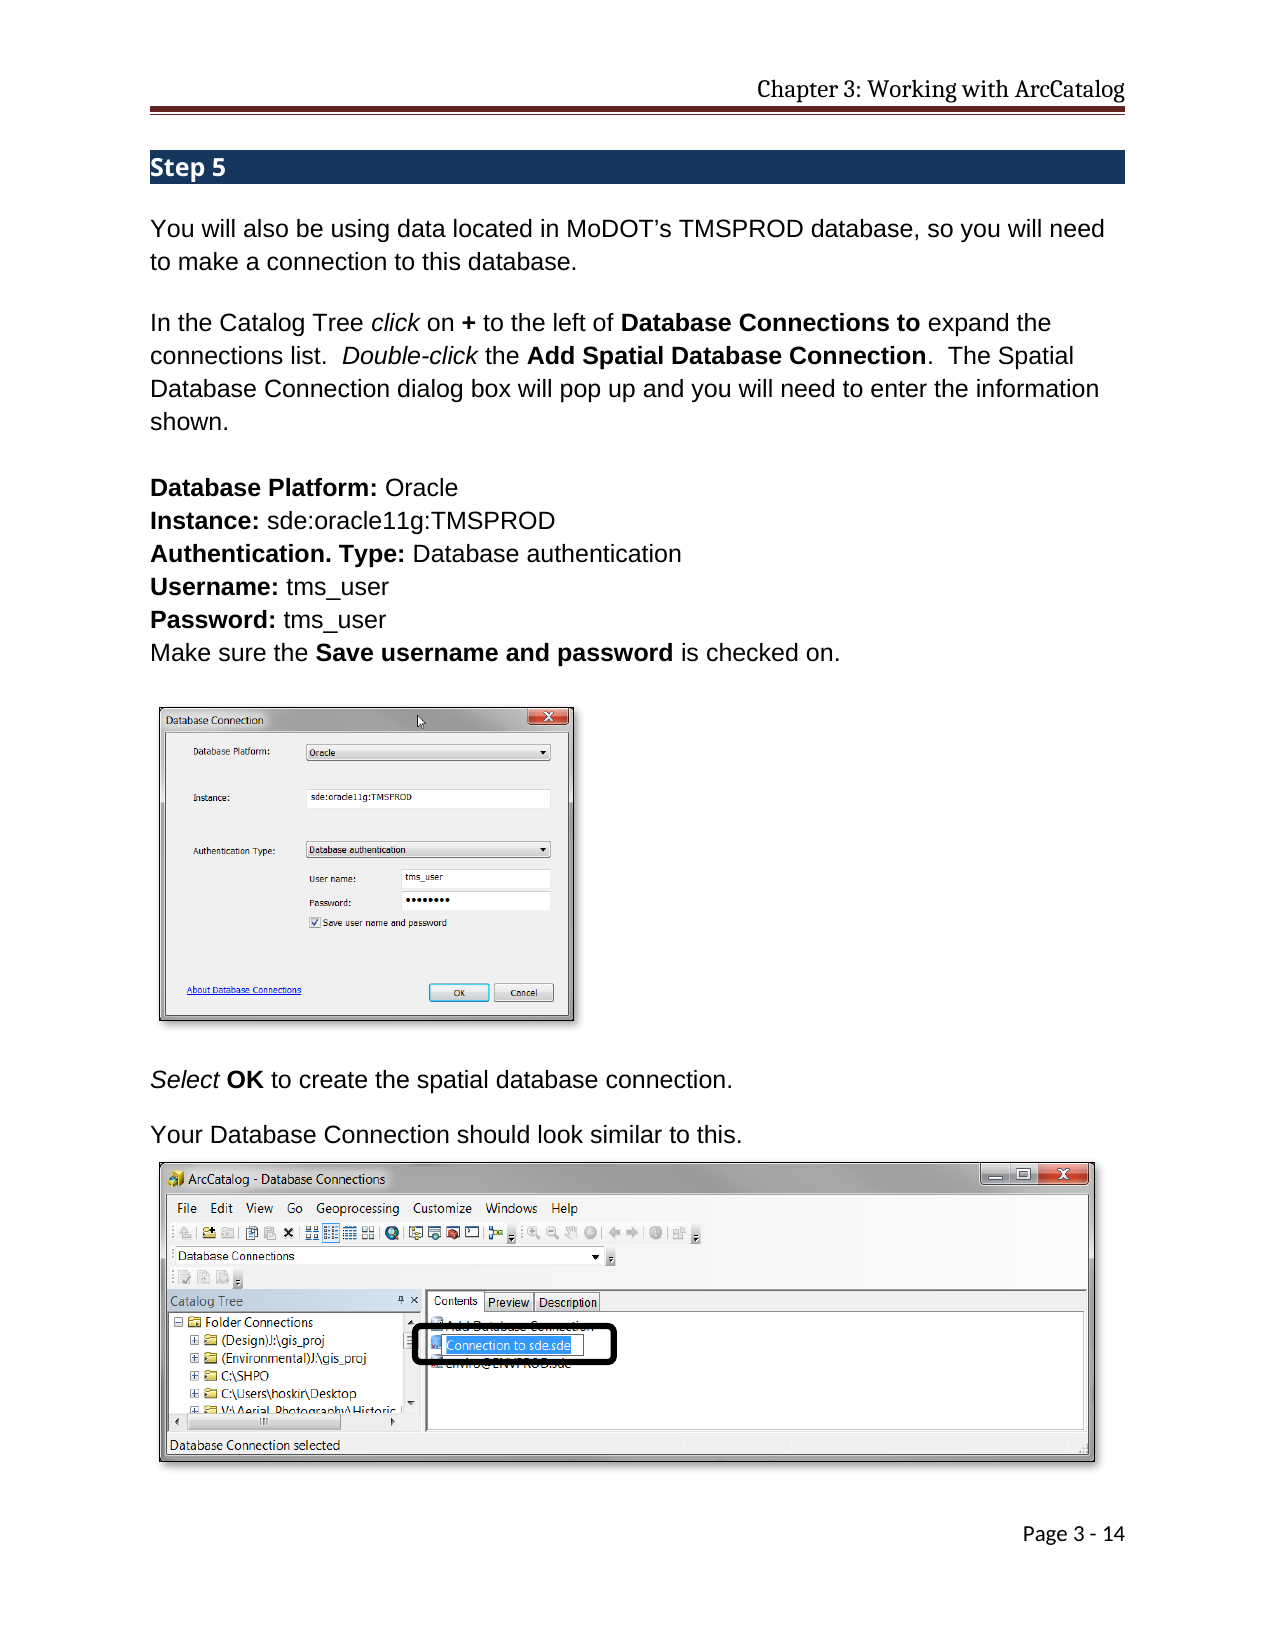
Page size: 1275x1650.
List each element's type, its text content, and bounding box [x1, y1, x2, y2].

text Your Database Connection should look similar to this. [150, 1120, 1125, 1149]
text Database Platform: Oracle [150, 473, 1125, 502]
text In the Catalog Tree click on + to the left of Database Connections to expand the connections list. Double-click the Add Spatial Database Connection. The Spatial Database Connection dialog box will pop up and you will need to enter the information shown. [150, 308, 1125, 436]
text Select OK to create the spatial database connection. [150, 1065, 1125, 1094]
text Step 5 [150, 150, 1125, 184]
text Password: tms_user [150, 605, 1125, 634]
text You will also be using data located in MoDOT’s TMSPROD database, so you will need to make a connection to this database. [150, 214, 1125, 276]
picture [160, 708, 573, 1020]
text Authentication. Type: Database authentication [150, 539, 1125, 568]
text Username: tms_user [150, 572, 1125, 601]
text Make sure the Save username and password is checked on. [150, 638, 1125, 667]
picture [160, 1163, 1094, 1461]
text Instance: sde:oracle11g:TMSPROD [150, 506, 1125, 534]
